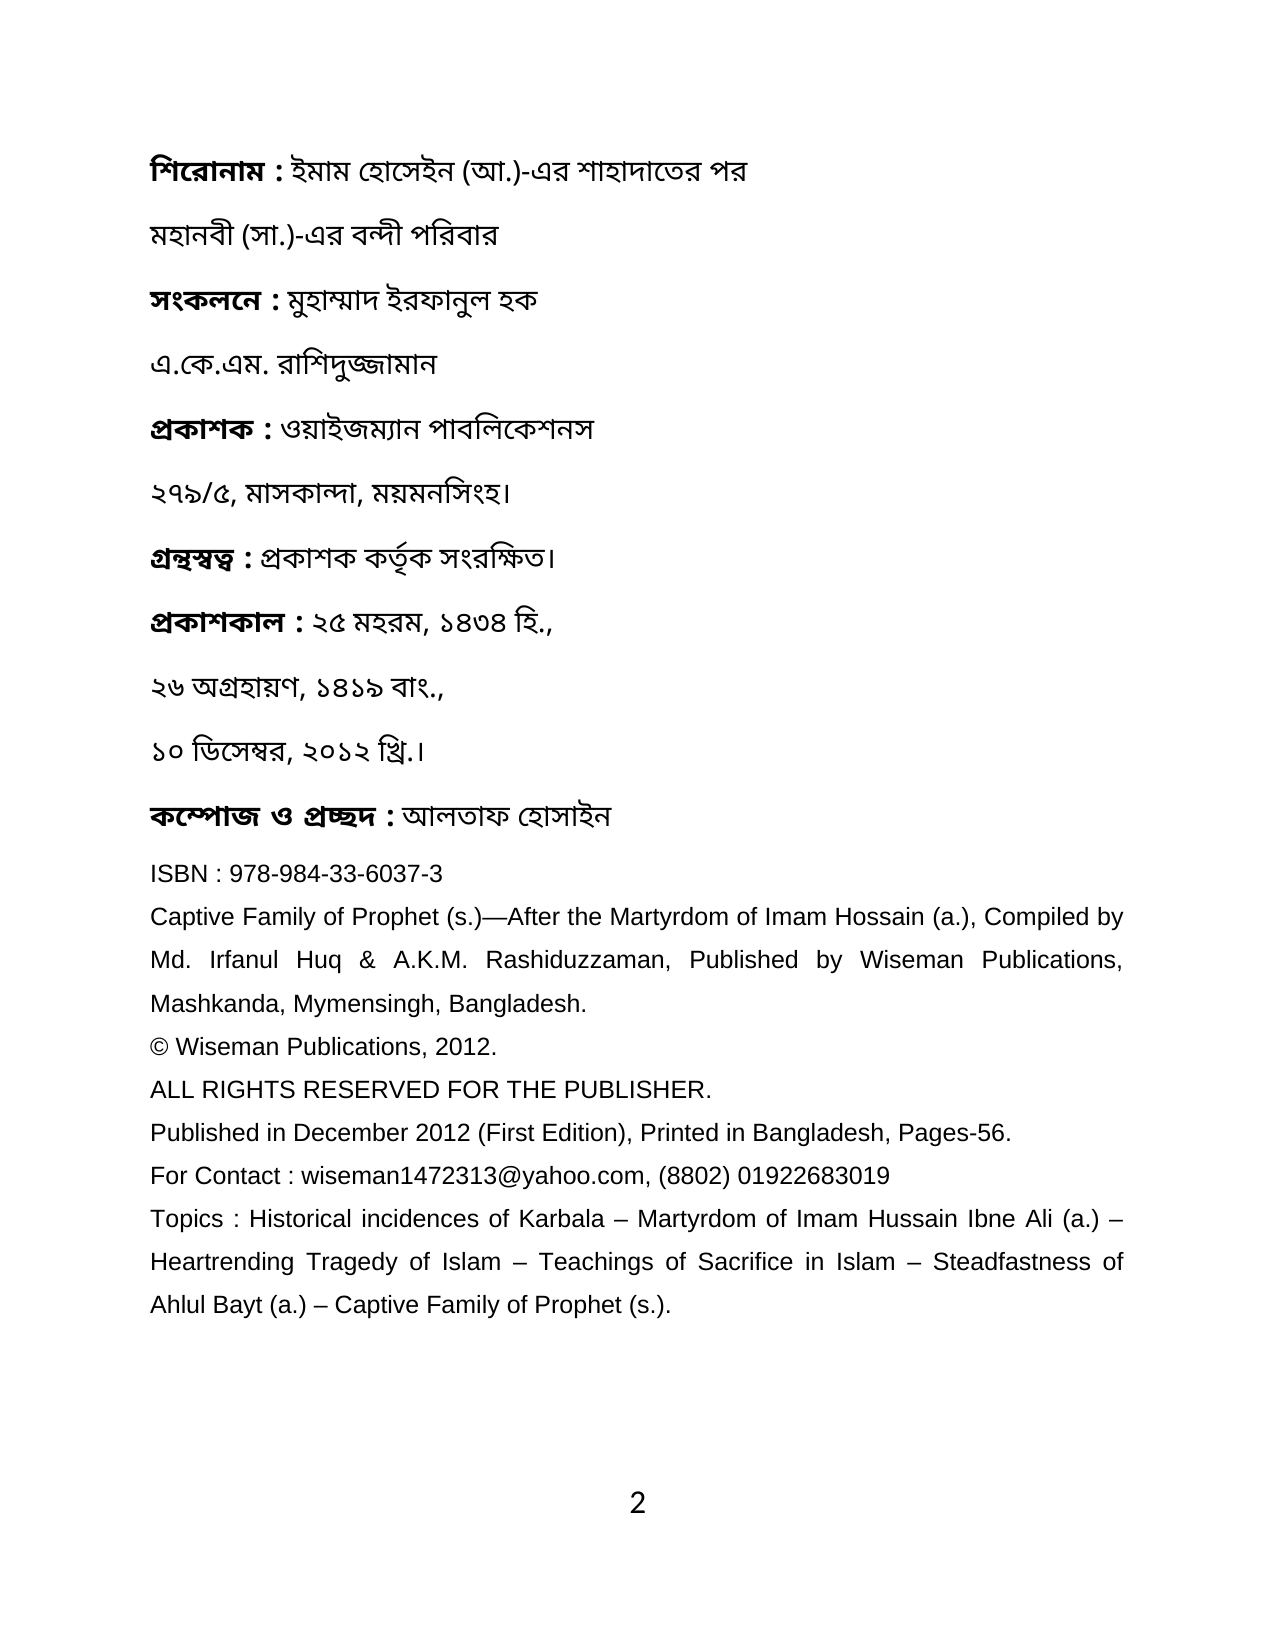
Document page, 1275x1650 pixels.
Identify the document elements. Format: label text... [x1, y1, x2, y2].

text গ্রন্থস্বত্ব : প্রকাশক কর্তৃক সংরক্ষিত। [150, 537, 1125, 580]
text প্রকাশকাল : ২৫ মহরম, ১৪৩৪ হি., [150, 601, 1125, 644]
text মহানবী (সা.)-এর বন্দী পরিবার [150, 214, 1125, 257]
text Published in December 2012 (First Edition), Printed in Bangladesh, Pages-56. [150, 1118, 1125, 1147]
text Captive Family of Prophet (s.)―After the Martyrdom of Imam Hossain (a.), Compiled by Md. Irfanul Huq & A.K.M. Rashiduzzaman, Published by Wiseman Publications, Mashkanda, Mymensingh, Bangladesh. [150, 902, 1125, 1017]
text ২৭৯/৫, মাসকান্দা, ময়মনসিংহ। [150, 472, 1125, 515]
text ২৬ অগ্রহায়ণ, ১৪১৯ বাং., [150, 666, 1125, 709]
text শিরোনাম : ইমাম হোসেইন (আ.)-এর শাহাদাতের পর [150, 150, 1125, 193]
text © Wiseman Publications, 2012. [150, 1032, 1125, 1061]
text Topics : Historical incidences of Karbala – Martyrdom of Imam Hussain Ibne Ali (a.) – Heartrending Tragedy of Islam – Teachings of Sacrifice in Islam – Steadfastness of Ahlul Bayt (a.) – Captive Family of Prophet (s.). [150, 1204, 1125, 1319]
text প্রকাশক : ওয়াইজম্যান পাবলিকেশনস [150, 408, 1125, 451]
text ISBN : 978-984-33-6037-3 [150, 859, 1125, 888]
text ১০ ডিসেম্বর, ২০১২ খ্রি.। [150, 730, 1125, 773]
text কম্পোজ ও প্রচ্ছদ : আলতাফ হোসাইন [150, 795, 1125, 838]
text এ.কে.এম. রাশিদুজ্জামান [150, 343, 1125, 386]
text ALL RIGHTS RESERVED FOR THE PUBLISHER. [150, 1075, 1125, 1104]
text সংকলনে : মুহাম্মাদ ইরফানুল হক [150, 279, 1125, 322]
text For Contact : wiseman1472313@yahoo.com, (8802) 01922683019 [150, 1161, 1125, 1190]
